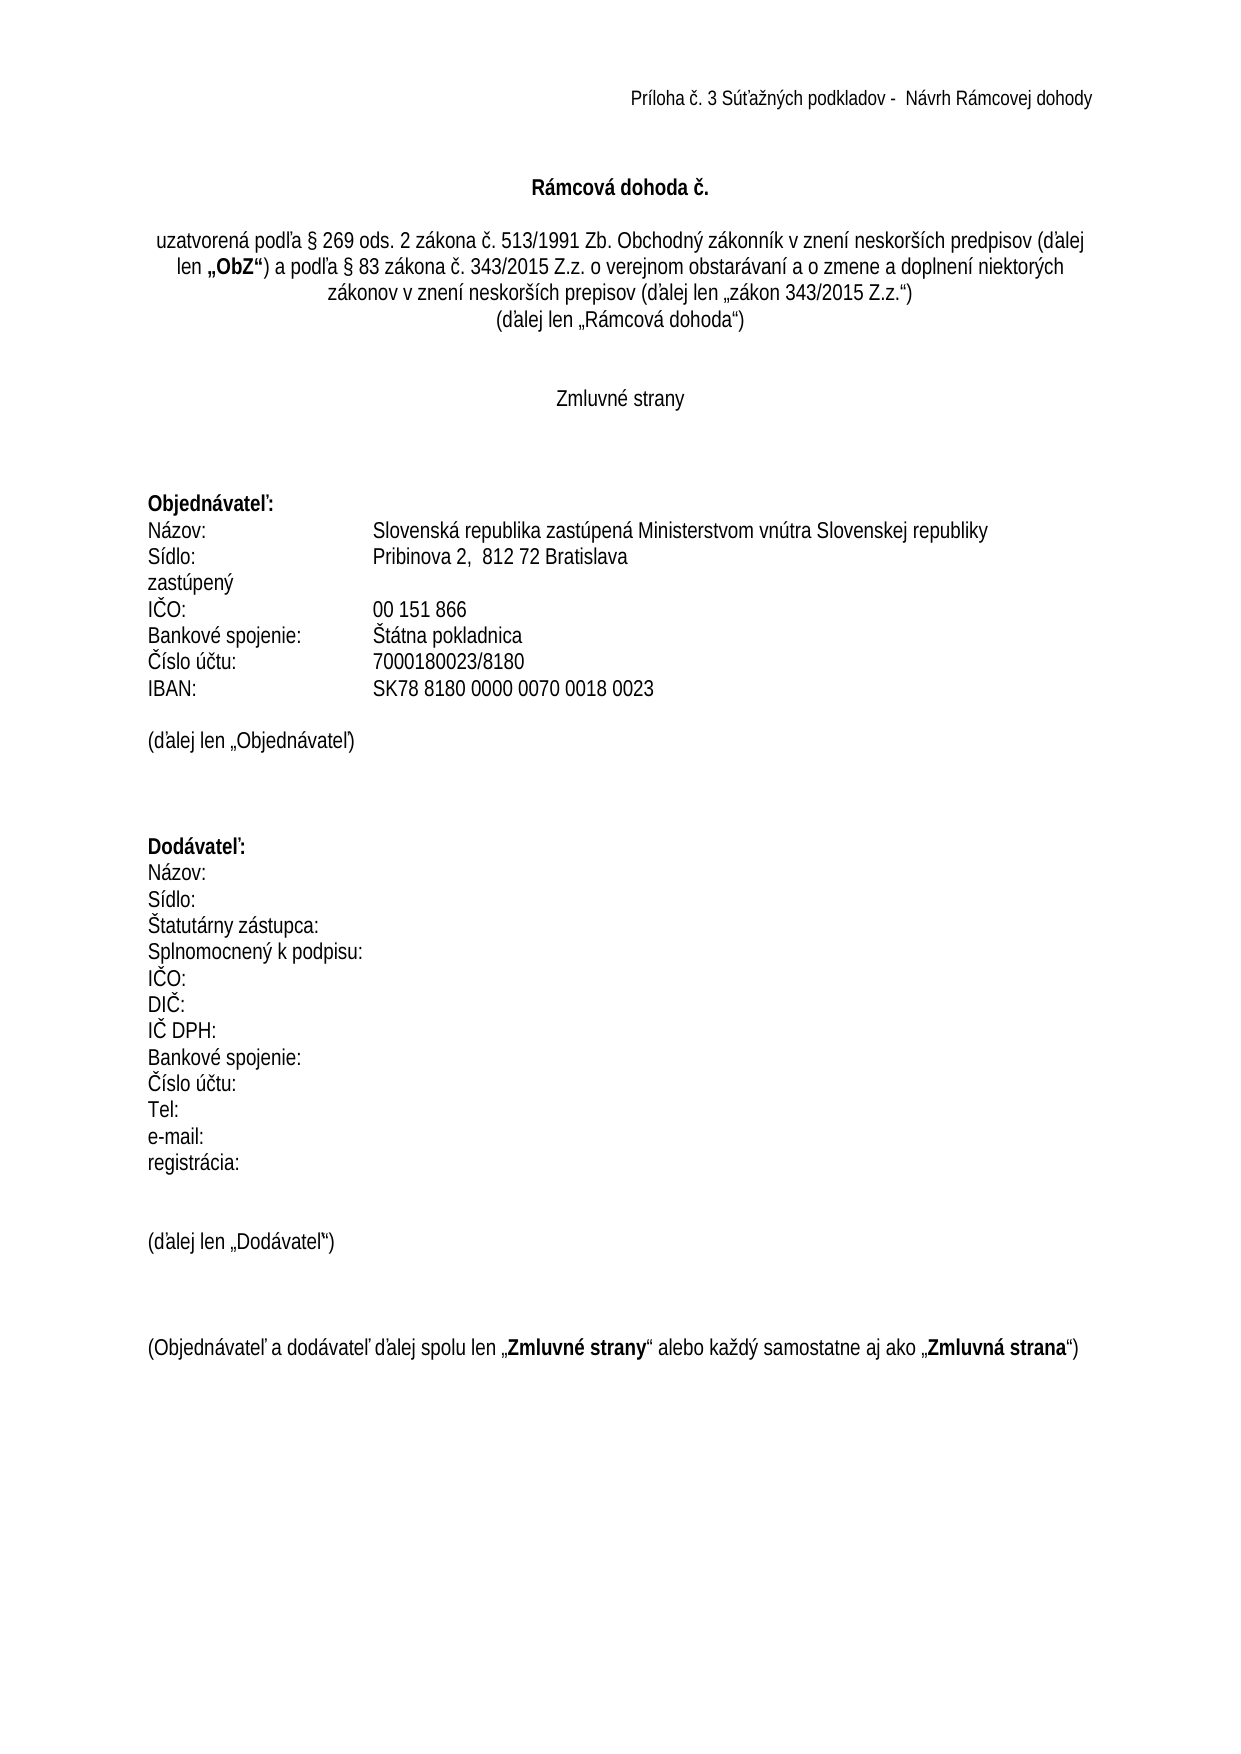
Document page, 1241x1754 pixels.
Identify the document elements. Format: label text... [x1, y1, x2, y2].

text IČ DPH: [148, 1017, 1093, 1044]
text Rámcová dohoda č. [148, 174, 1093, 200]
text zastúpený [148, 569, 1093, 596]
text Číslo účtu: 7000180023/8180 [148, 648, 1093, 675]
text Názov: [148, 859, 1093, 886]
text Štatutárny zástupca: [148, 912, 1093, 938]
text len „ObZ“) a podľa § 83 zákona č. 343/2015 Z.z. o verejnom obstarávaní a o zmene a doplnení niektorých [148, 253, 1093, 279]
text Číslo účtu: [148, 1070, 1093, 1096]
text DIČ: [148, 991, 1093, 1017]
text zákonov v znení neskorších prepisov (ďalej len „zákon 343/2015 Z.z.“) [148, 279, 1093, 306]
text Dodávateľ: [148, 833, 1093, 859]
text Sídlo: [148, 886, 1093, 912]
text (ďalej len „Rámcová dohoda“) [148, 306, 1093, 332]
text IBAN: SK78 8180 0000 0070 0018 0023 [148, 675, 1093, 701]
text Názov: Slovenská republika zastúpená Ministerstvom vnútra Slovenskej republiky [148, 517, 1093, 543]
text IČO: [148, 964, 1093, 991]
text uzatvorená podľa § 269 ods. 2 zákona č. 513/1991 Zb. Obchodný zákonník v znení neskorších predpisov (ďalej [148, 227, 1093, 253]
text e-mail: [148, 1123, 1093, 1149]
text (ďalej len „Dodávateľ“) [148, 1228, 1093, 1254]
text Splnomocnený k podpisu: [148, 938, 1093, 964]
text (ďalej len „Objednávateľ) [148, 727, 1093, 754]
text Bankové spojenie: [148, 1044, 1093, 1070]
text Zmluvné strany [148, 385, 1093, 411]
text registrácia: [148, 1149, 1019, 1175]
text Tel: [148, 1096, 1093, 1123]
text Bankové spojenie: Štátna pokladnica [148, 622, 1093, 648]
text Objednávateľ: [148, 490, 1093, 517]
text Sídlo: Pribinova 2, 812 72 Bratislava [148, 543, 1093, 569]
text IČO: 00 151 866 [148, 596, 1093, 622]
text (Objednávateľ a dodávateľ ďalej spolu len „Zmluvné strany“ alebo každý samostatne aj ako „Zmluvná strana“) [148, 1333, 1093, 1360]
